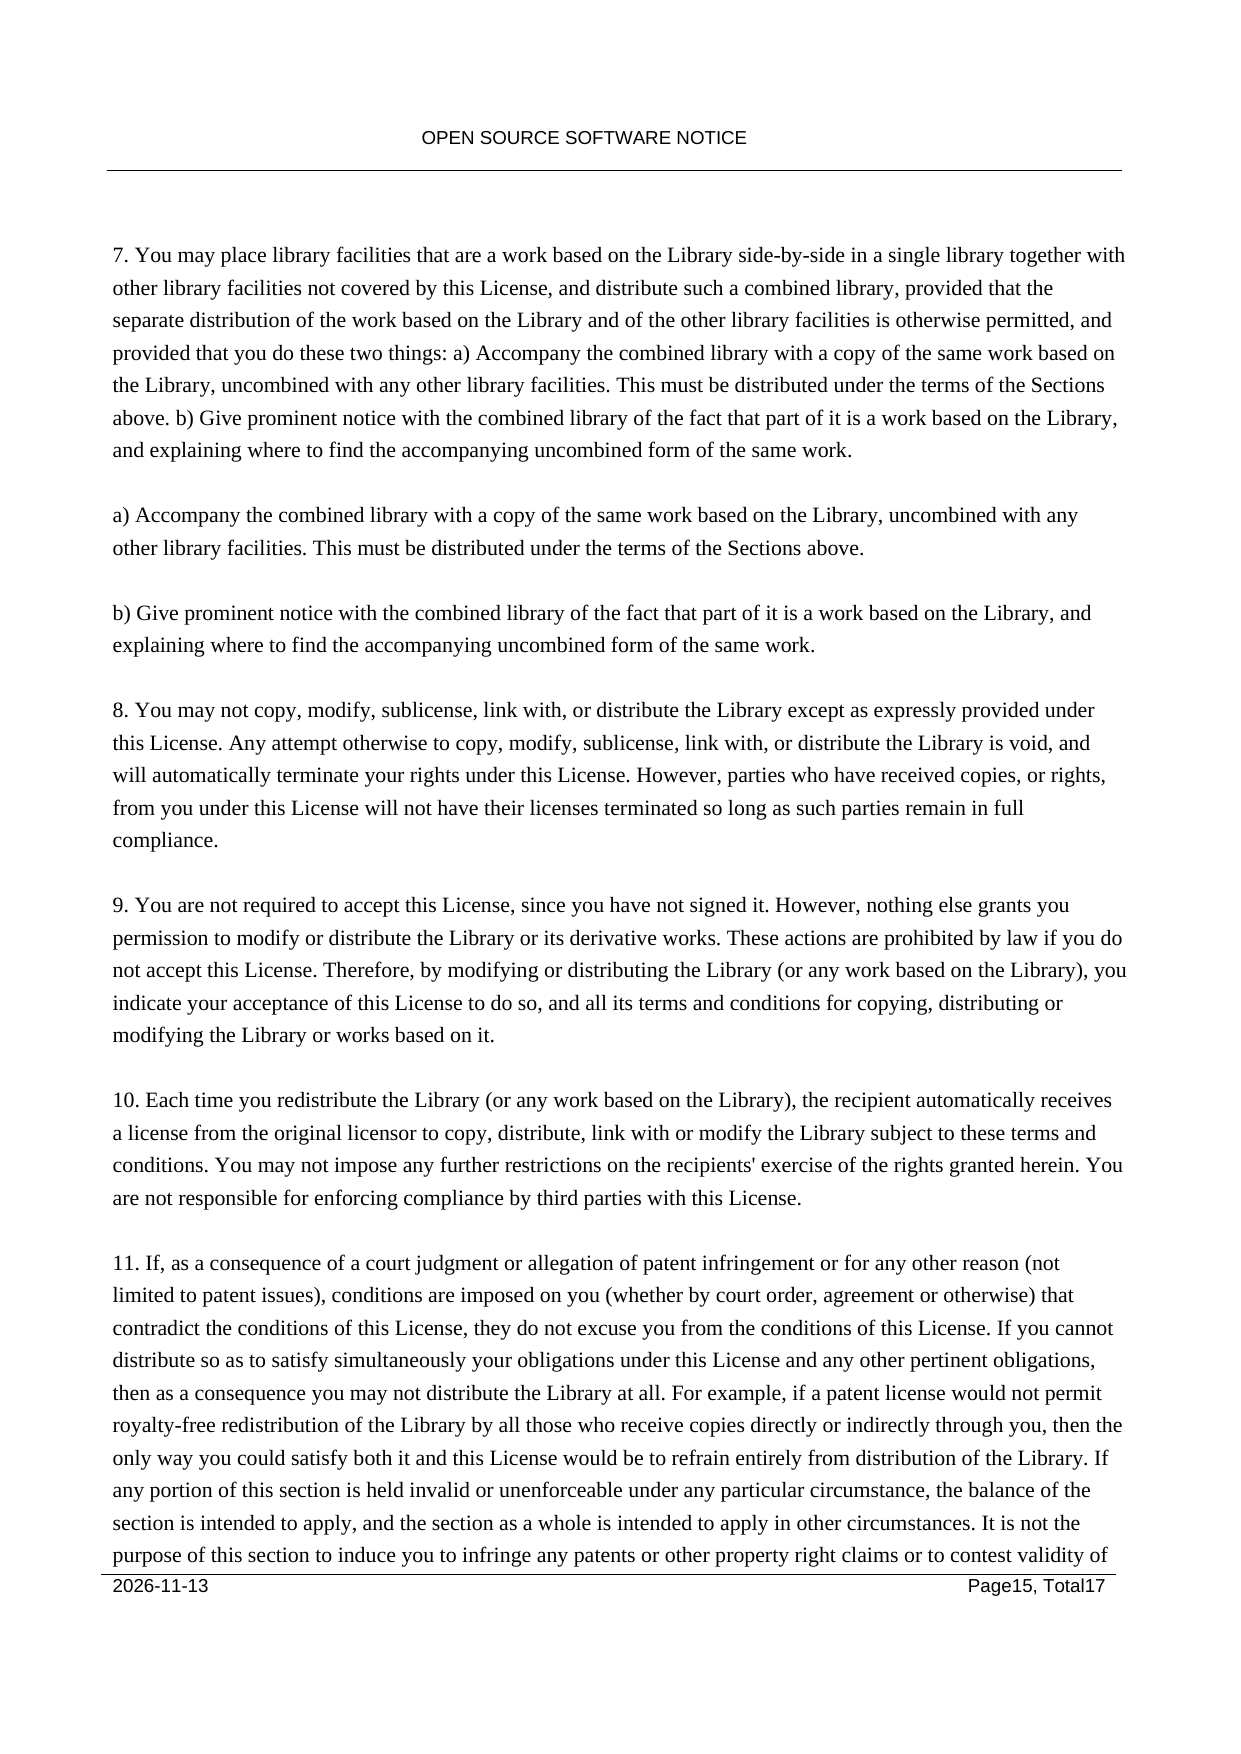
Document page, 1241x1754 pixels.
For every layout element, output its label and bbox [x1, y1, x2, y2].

text [112, 206, 1128, 1571]
